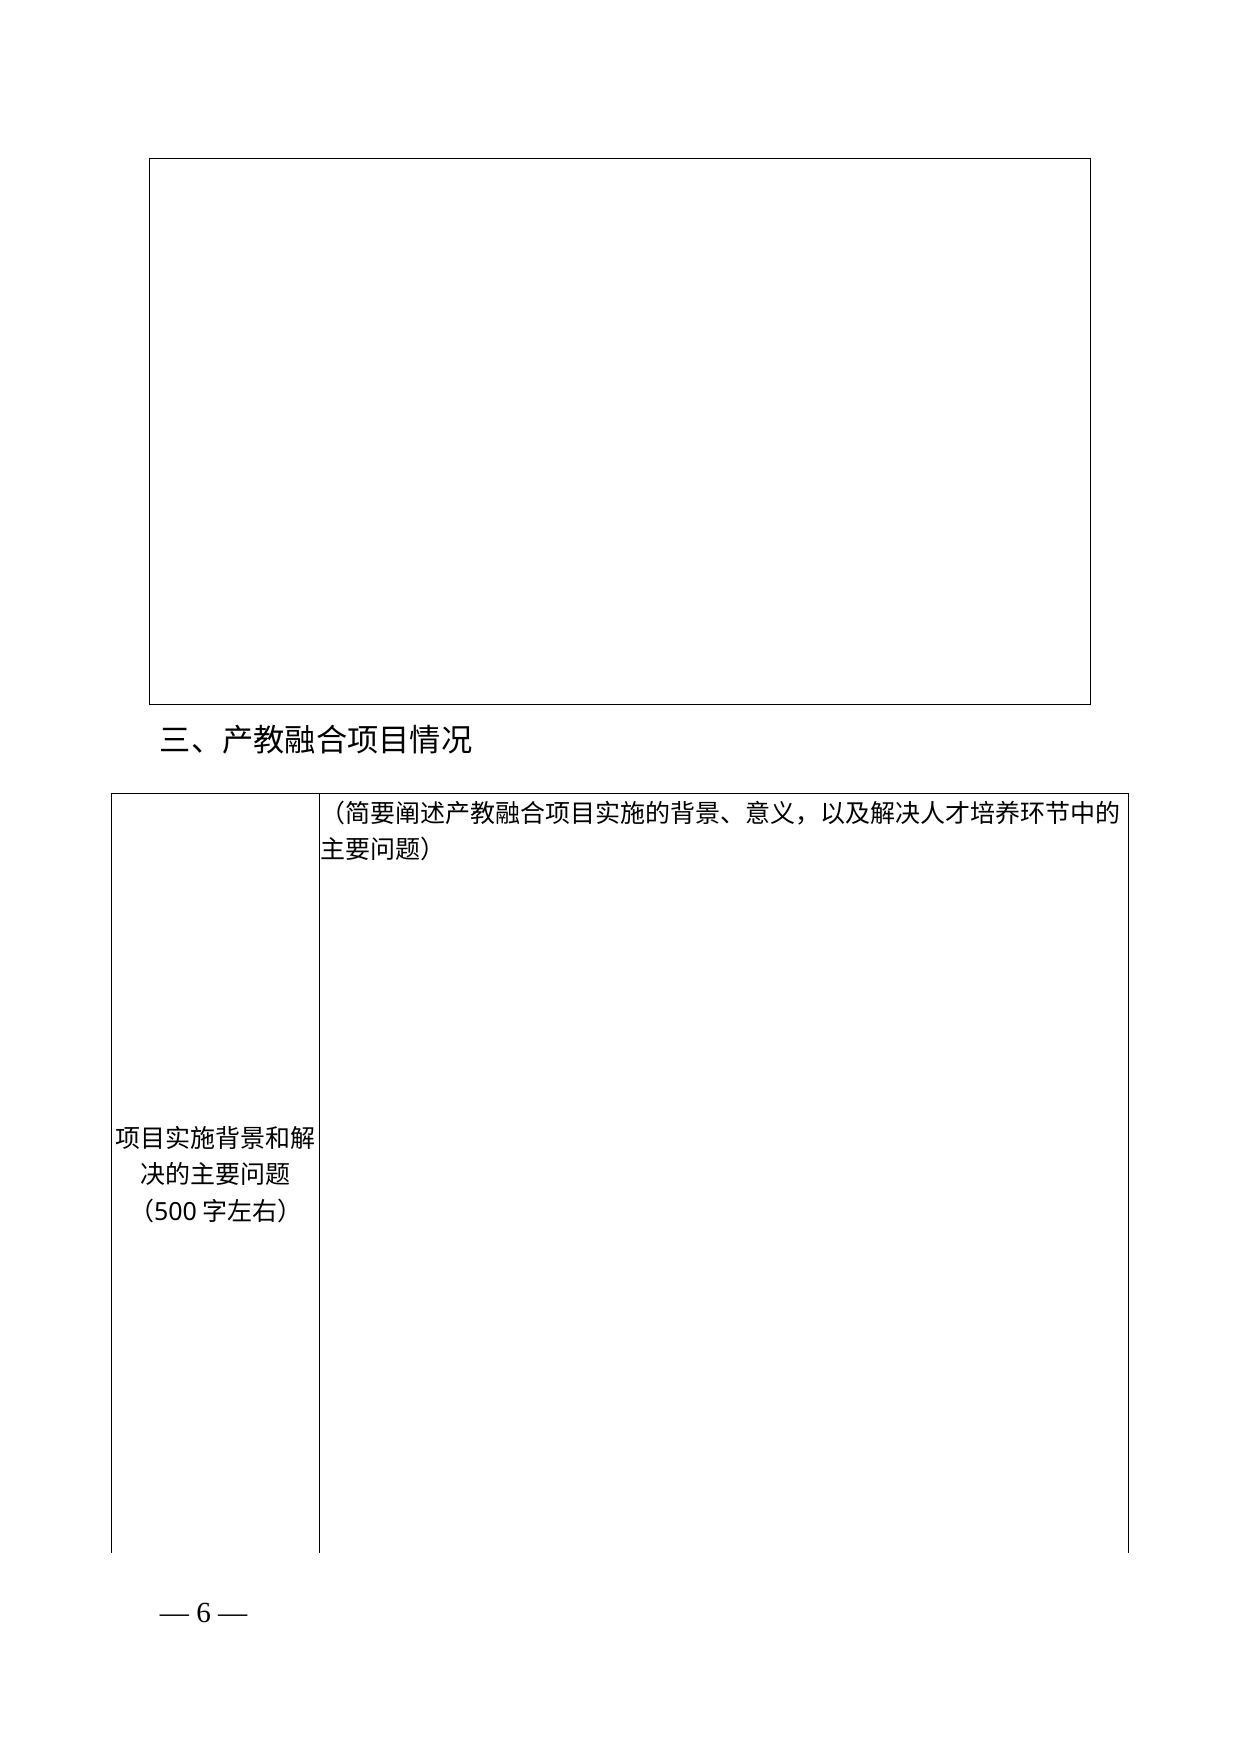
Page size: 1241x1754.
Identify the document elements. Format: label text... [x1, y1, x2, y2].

list 三、产教融合项目情况 [159, 705, 1081, 770]
table_header （简要阐述产教融合项目实施的背景、意义，以及解决人才培养环节中的主要问题） [320, 794, 1128, 1553]
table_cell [150, 159, 1090, 704]
table_header 项目实施背景和解决的主要问题（500字左右） [112, 794, 319, 1553]
